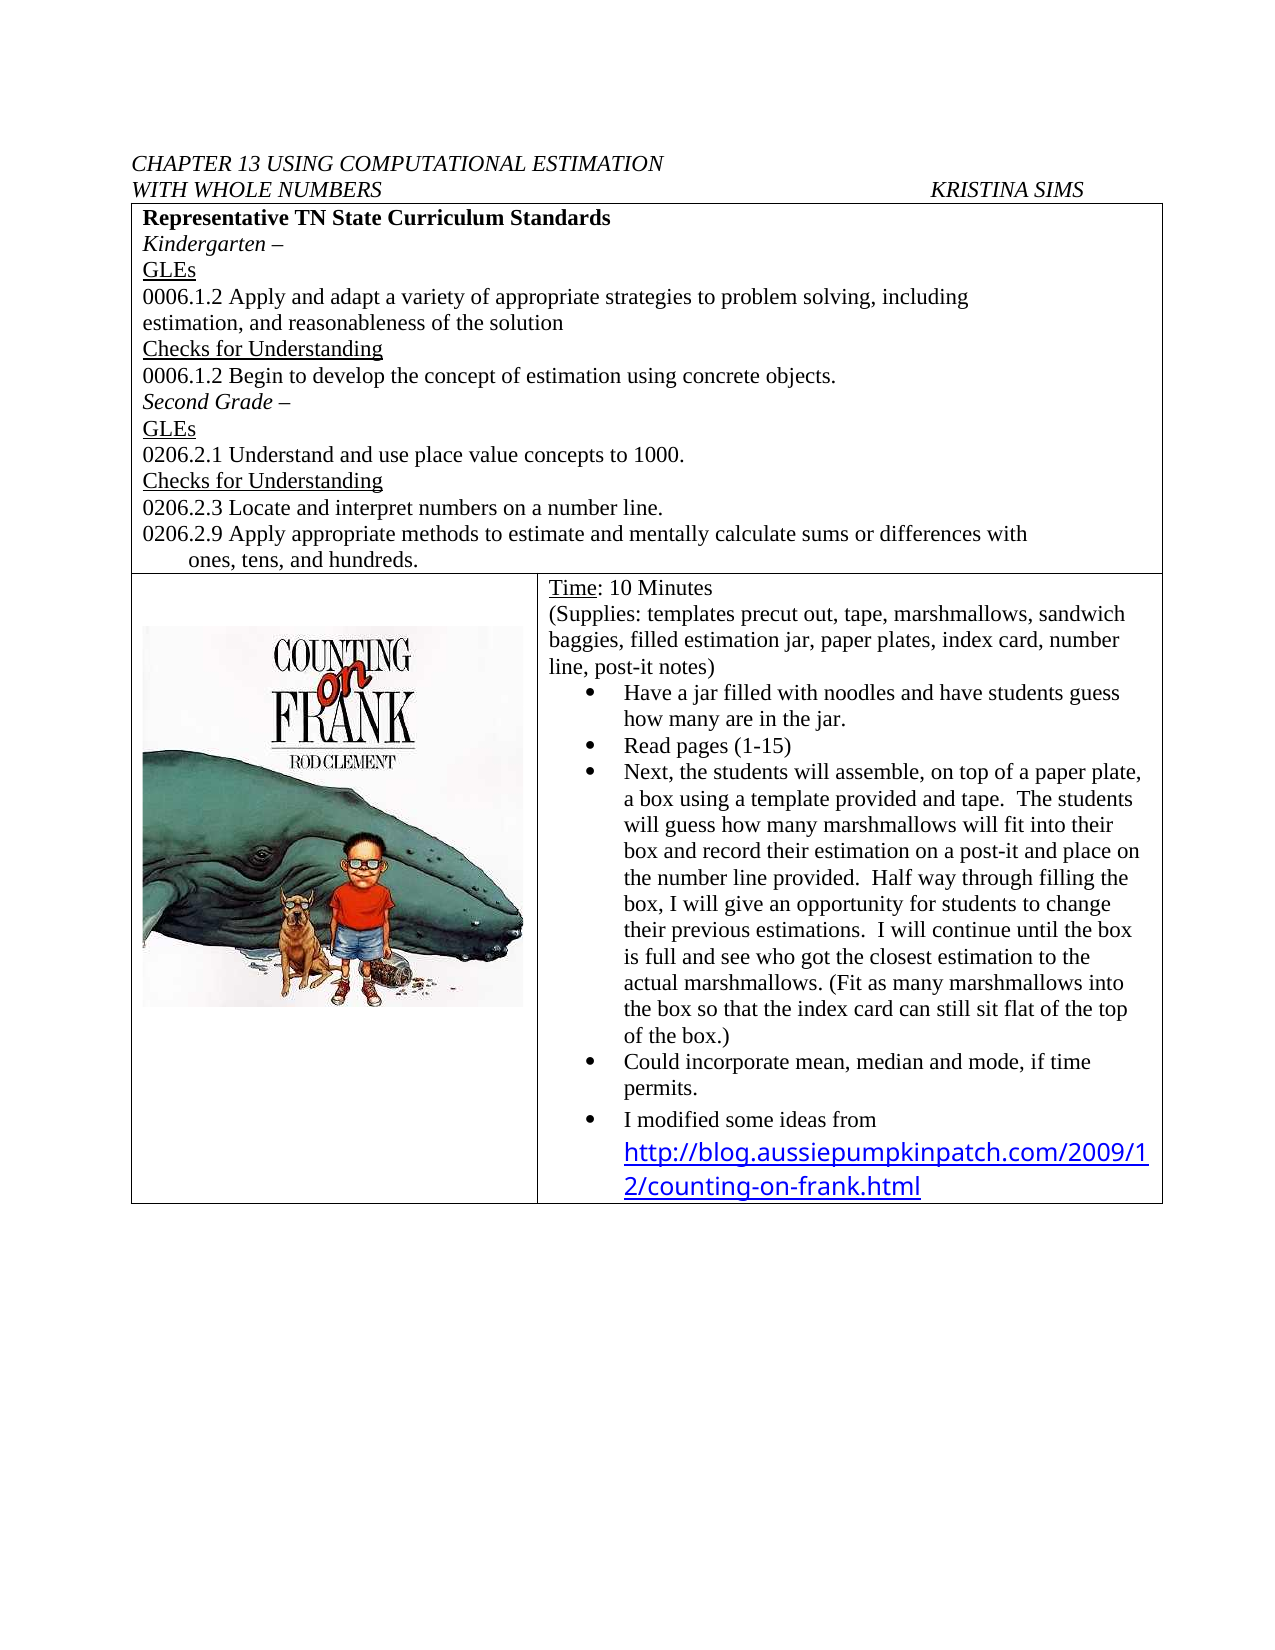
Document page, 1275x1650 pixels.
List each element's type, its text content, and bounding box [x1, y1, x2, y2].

table_header Representative TN State Curriculum Standards Kindergarten – GLEs 0006.1.2 Apply and adapt a variety of appropriate strategies to problem solving, including estimation, and reasonableness of the solution Checks for Understanding 0006.1.2 Begin to develop the concept of estimation using concrete objects. Second Grade – GLEs 0206.2.1 Understand and use place value concepts to 1000. Checks for Understanding 0206.2.3 Locate and interpret numbers on a number line. 0206.2.9 Apply appropriate methods to estimate and mentally calculate sums or differences with ones, tens, and hundreds. [132, 204, 1162, 573]
text Chapter 13 Using computational estimation [131, 150, 1087, 176]
table_cell [132, 574, 537, 1203]
text with whole numbers Kristina Sims [131, 176, 1087, 203]
picture [142, 626, 524, 1007]
table_cell Time: 10 Minutes (Supplies: templates precut out, tape, marshmallows, sandwich baggies, filled estimation jar, paper plates, index card, number line, post-it notes) Have a jar filled with noodles and have students guess how many are in the jar. Read pages (1-15) Next, the students will assemble, on top of a paper plate, a box using a template provided and tape. The students will guess how many marshmallows will fit into their box and record their estimation on a post-it and place on the number line provided. Half way through filling the box, I will give an opportunity for students to change their previous estimations. I will continue until the box is full and see who got the closest estimation to the actual marshmallows. (Fit as many marshmallows into the box so that the index card can still sit flat of the top of the box.) Could incorporate mean, median and mode, if time permits. I modified some ideas from http://blog.aussiepumpkinpatch.com/2009/12/counting-on-frank.html [538, 574, 1162, 1203]
